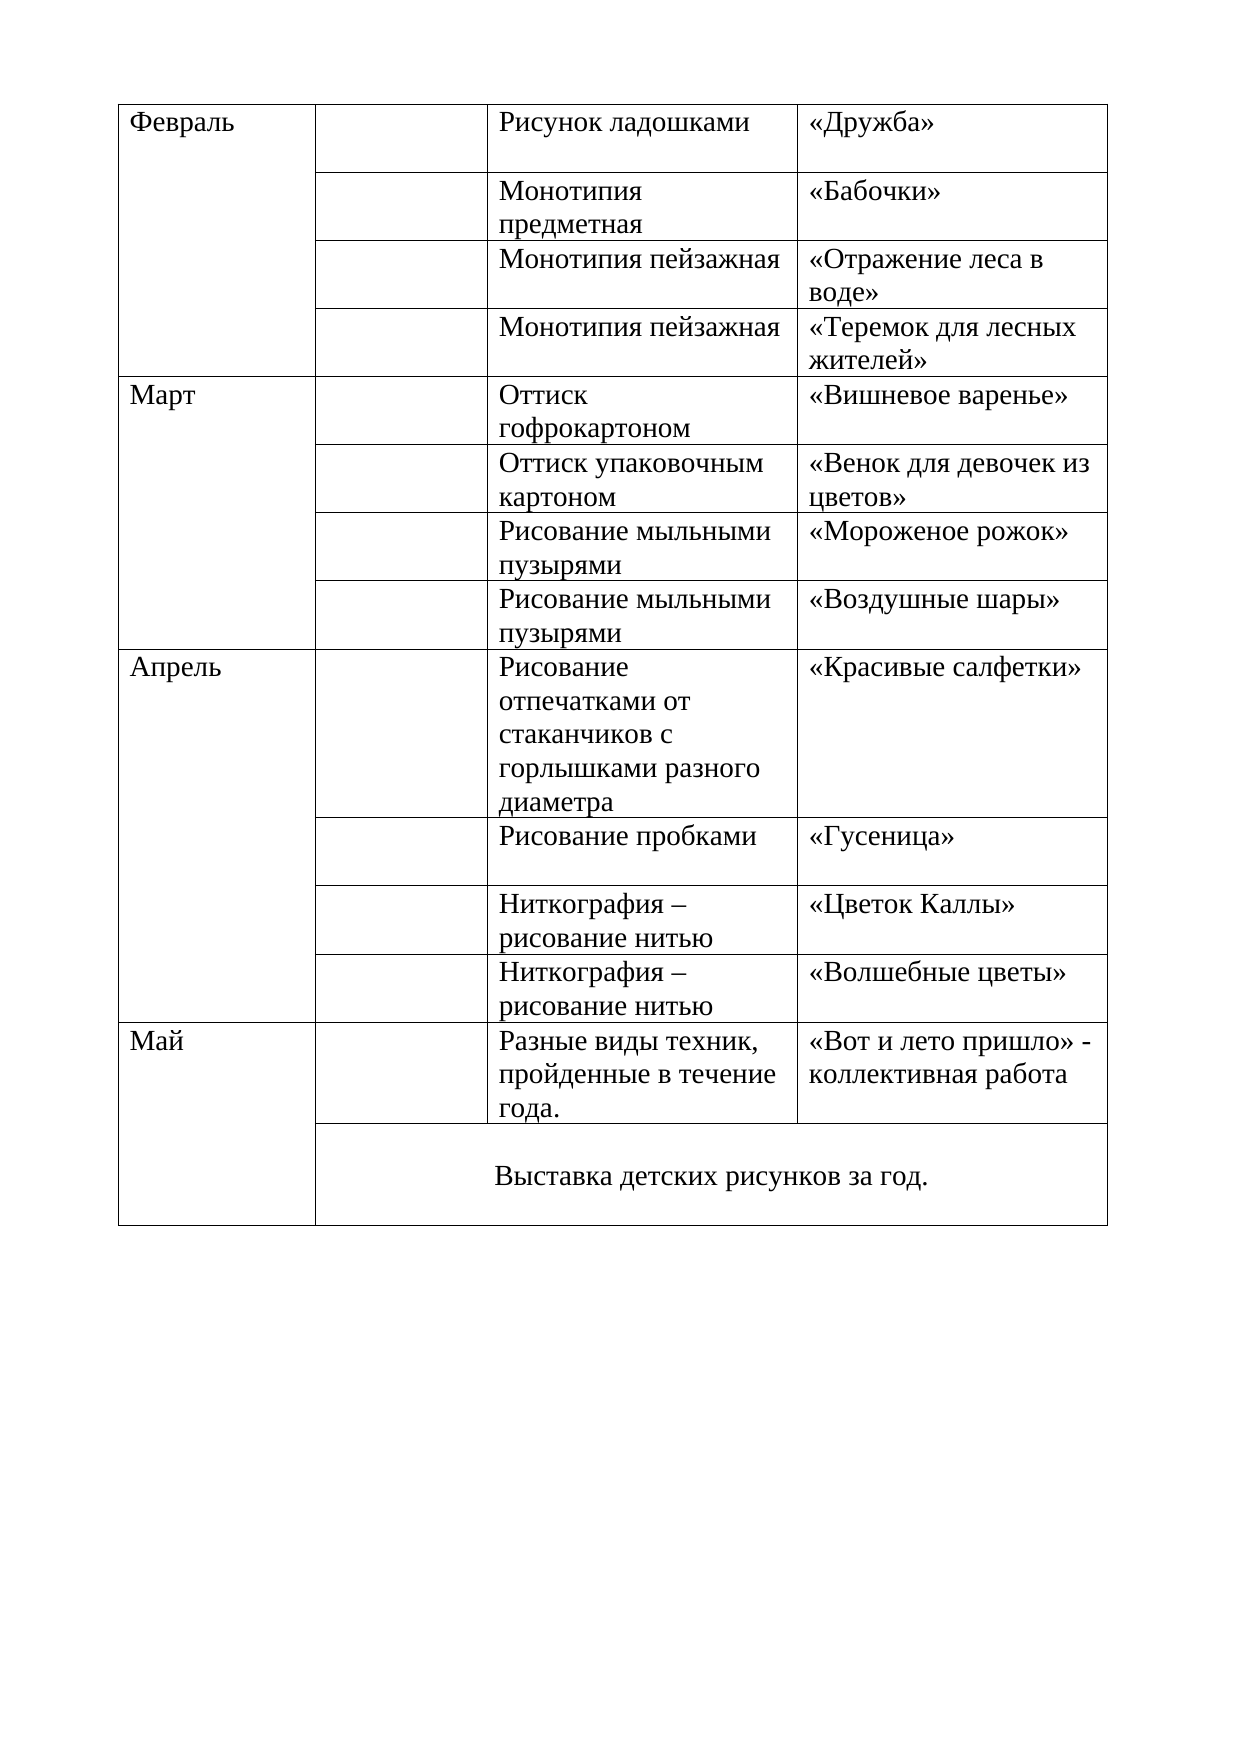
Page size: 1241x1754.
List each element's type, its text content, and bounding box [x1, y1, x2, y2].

table_cell Рисование мыльными пузырями [488, 513, 797, 580]
table_cell Рисование отпечатками от стаканчиков с горлышками разного диаметра [488, 650, 797, 817]
table_cell [316, 105, 487, 172]
table_cell Оттиск гофрокартоном [488, 377, 797, 444]
table_cell «Красивые салфетки» [798, 650, 1107, 817]
table_cell Монотипия предметная [488, 173, 797, 240]
table_cell [316, 445, 487, 512]
table_cell Оттиск упаковочным картоном [488, 445, 797, 512]
table_cell «Вот и лето пришло» - коллективная работа [798, 1023, 1107, 1123]
table_cell Рисунок ладошками [488, 105, 797, 172]
table_cell Ниткография – рисование нитью [488, 955, 797, 1022]
table_cell «Волшебные цветы» [798, 955, 1107, 1022]
table_cell [316, 241, 487, 308]
table_cell Рисование пробками [488, 818, 797, 885]
table_cell [316, 173, 487, 240]
table_cell «Отражение леса в воде» [798, 241, 1107, 308]
table_cell Март [119, 377, 315, 648]
table_cell [316, 886, 487, 953]
table_cell Разные виды техник, пройденные в течение года. [488, 1023, 797, 1123]
table_cell Февраль [119, 105, 315, 376]
table_cell «Цветок Каллы» [798, 886, 1107, 953]
table_cell «Мороженое рожок» [798, 513, 1107, 580]
table_cell Монотипия пейзажная [488, 241, 797, 308]
table_cell Май [119, 1023, 315, 1225]
table_cell Апрель [119, 650, 315, 1022]
table_cell «Гусеница» [798, 818, 1107, 885]
table_cell Рисование мыльными пузырями [488, 581, 797, 648]
table_cell [316, 955, 487, 1022]
table_cell [316, 377, 487, 444]
table_cell [316, 818, 487, 885]
table_cell [316, 650, 487, 817]
table_cell [316, 309, 487, 376]
table_cell «Дружба» [798, 105, 1107, 172]
table_cell [316, 1023, 487, 1123]
table_cell «Венок для девочек из цветов» [798, 445, 1107, 512]
table_cell [316, 513, 487, 580]
table_cell [316, 581, 487, 648]
table_cell «Воздушные шары» [798, 581, 1107, 648]
table_cell «Бабочки» [798, 173, 1107, 240]
table_cell Выставка детских рисунков за год. [316, 1124, 1107, 1225]
table_cell Монотипия пейзажная [488, 309, 797, 376]
table_cell «Вишневое варенье» [798, 377, 1107, 444]
table_cell Ниткография – рисование нитью [488, 886, 797, 953]
table_cell «Теремок для лесных жителей» [798, 309, 1107, 376]
